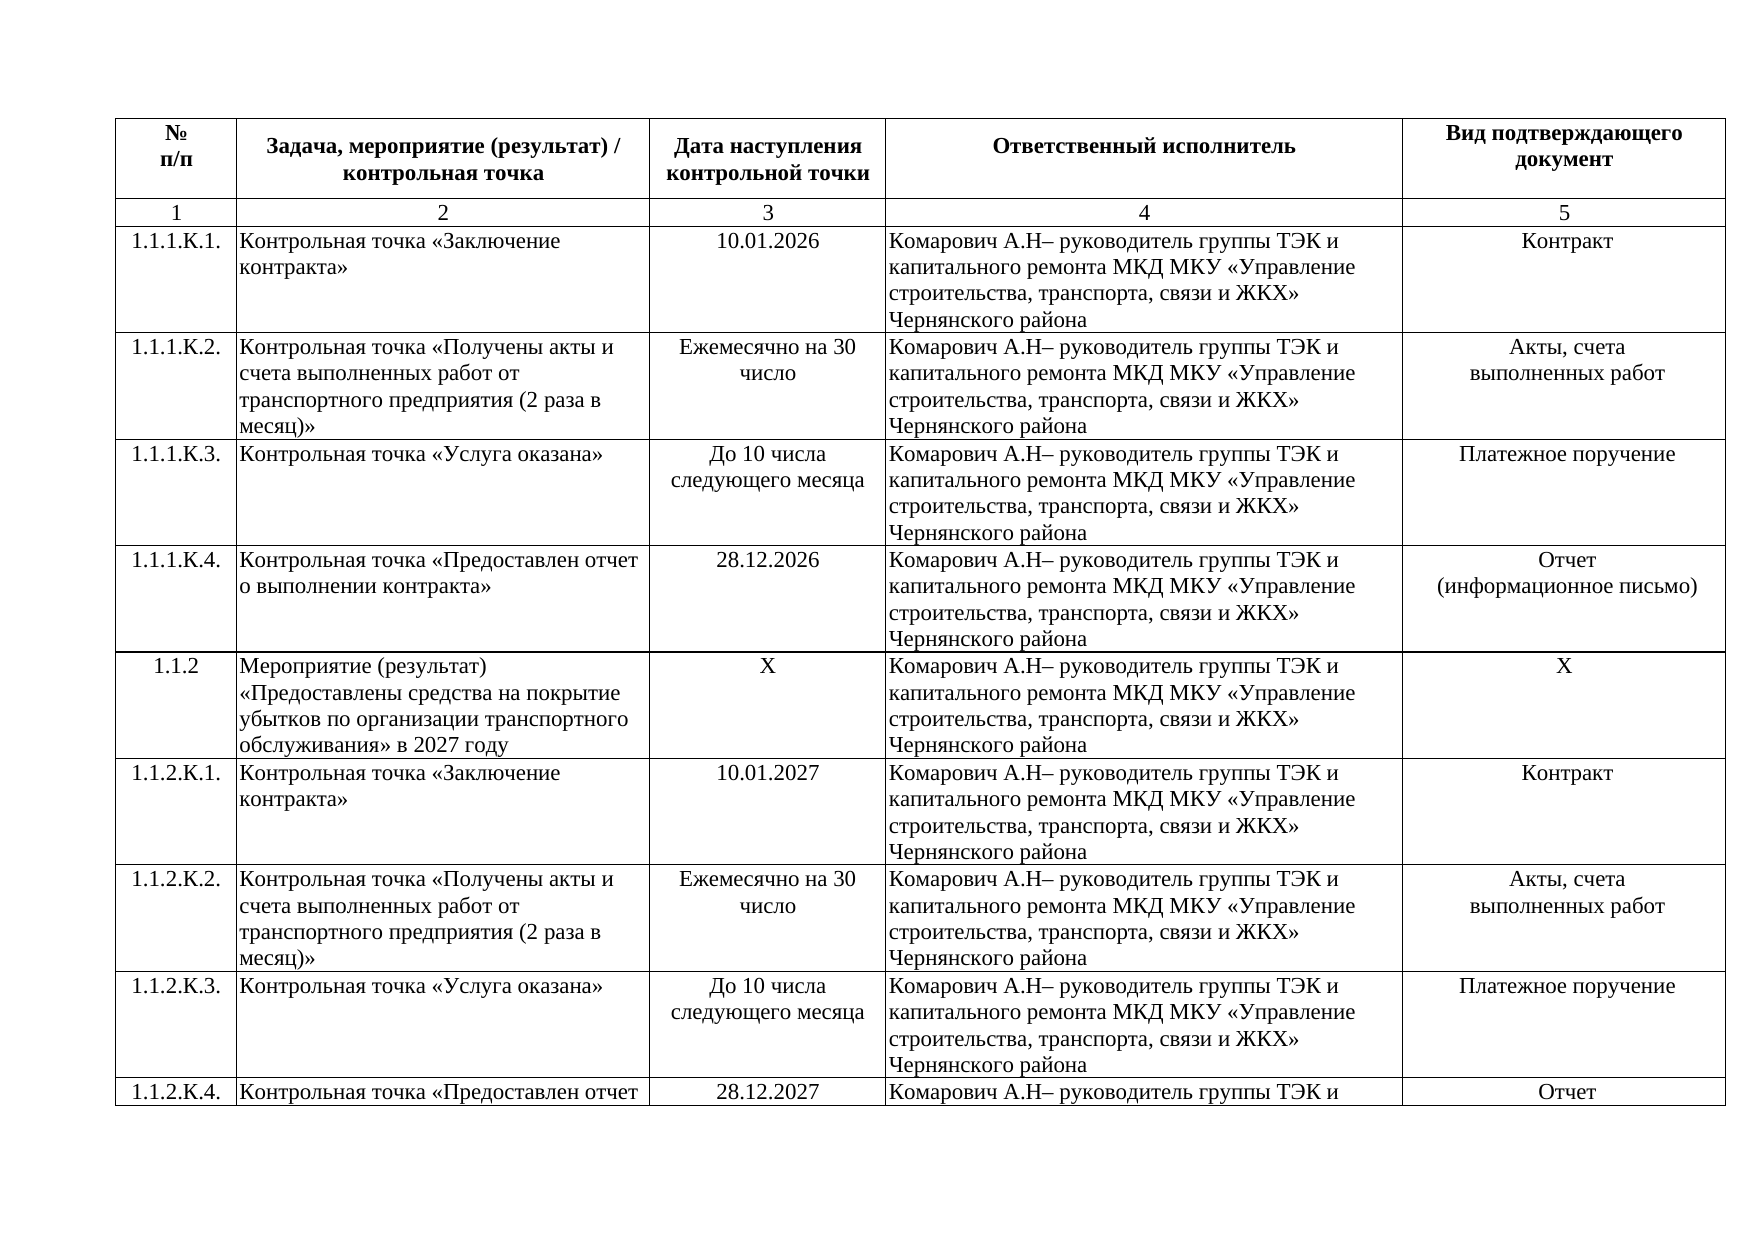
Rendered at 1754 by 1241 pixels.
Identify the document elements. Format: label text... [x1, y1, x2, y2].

table_cell Контракт [1403, 227, 1725, 332]
table_cell 3 [650, 199, 885, 226]
table_cell Отчет (информационное письмо) [1403, 1078, 1725, 1105]
table_cell Комарович А.Н– руководитель группы ТЭК и капитального ремонта МКД МКУ «Управление строительства, транспорта, связи и ЖКХ» Чернянского района [886, 333, 1402, 438]
table_cell До 10 числа следующего месяца [650, 972, 885, 1077]
table_cell Х [650, 653, 885, 758]
table_cell 4 [886, 199, 1402, 226]
table_cell 10.01.2026 [650, 227, 885, 332]
table_cell 1.1.2.К.2. [116, 865, 236, 971]
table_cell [886, 227, 1402, 332]
table_header Дата наступления контрольной точки [650, 119, 885, 198]
table_cell Акты, счета выполненных работ [1403, 865, 1725, 971]
table_cell Комарович А.Н– руководитель группы ТЭК и капитального ремонта МКД МКУ «Управление строительства, транспорта, связи и ЖКХ» Чернянского района [886, 759, 1402, 864]
table_cell 1.1.2.К.4. [116, 1078, 236, 1105]
table_cell Комарович А.Н– руководитель группы ТЭК и капитального ремонта МКД МКУ «Управление строительства, транспорта, связи и ЖКХ» Чернянского района [886, 546, 1402, 651]
table_cell Ежемесячно на 30 число [650, 333, 885, 438]
table_cell Комарович А.Н– руководитель группы ТЭК и капитального ремонта МКД МКУ «Управление строительства, транспорта, связи и ЖКХ» Чернянского района [886, 653, 1402, 758]
table_cell Контракт [1403, 759, 1725, 864]
table_header Ответственный исполнитель [886, 119, 1402, 198]
table_cell Контрольная точка «Получены акты и счета выполненных работ от транспортного предприятия (2 раза в месяц)» [237, 865, 649, 971]
table_cell Платежное поручение [1403, 440, 1725, 545]
table_cell Комарович А.Н– руководитель группы ТЭК и капитального ремонта МКД МКУ «Управление строительства, транспорта, связи и ЖКХ» Чернянского района [886, 440, 1402, 545]
table_header Вид подтверждающего документ [1403, 119, 1725, 198]
table_cell Контрольная точка «Услуга оказана» [237, 440, 649, 545]
table_cell До 10 числа следующего месяца [650, 440, 885, 545]
table_cell 1.1.2.К.1. [116, 759, 236, 864]
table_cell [237, 1078, 649, 1105]
table_cell 1.1.2 [116, 653, 236, 758]
table_cell Ежемесячно на 30 число [650, 865, 885, 971]
table_cell Отчет (информационное письмо) [1403, 546, 1725, 651]
table_cell 1.1.1.К.2. [116, 333, 236, 438]
table_cell Платежное поручение [1403, 972, 1725, 1077]
table_cell 28.12.2026 [650, 546, 885, 651]
table_cell Контрольная точка «Заключение контракта» [237, 227, 649, 332]
table_header Задача, мероприятие (результат) / контрольная точка [237, 119, 649, 198]
table_header № п/п [116, 119, 236, 198]
table_cell 10.01.2027 [650, 759, 885, 864]
table_cell Контрольная точка «Получены акты и счета выполненных работ от транспортного предприятия (2 раза в месяц)» [237, 333, 649, 438]
table_cell Акты, счета выполненных работ [1403, 333, 1725, 438]
table_cell Комарович А.Н– руководитель группы ТЭК и капитального ремонта МКД МКУ «Управление строительства, транспорта, связи и ЖКХ» Чернянского района [886, 865, 1402, 971]
table_cell 1.1.1.К.3. [116, 440, 236, 545]
table_cell Контрольная точка «Услуга оказана» [237, 972, 649, 1077]
table_cell Мероприятие (результат) «Предоставлены средства на покрытие убытков по организации транспортного обслуживания» в 2027 году [237, 653, 649, 758]
table_cell Контрольная точка «Предоставлен отчет о выполнении контракта» [237, 546, 649, 651]
table_cell Комарович А.Н– руководитель группы ТЭК и капитального ремонта МКД МКУ «Управление строительства, транспорта, связи и ЖКХ» Чернянского района [886, 972, 1402, 1077]
table_cell Х [1403, 653, 1725, 758]
table_cell 1 [116, 199, 236, 226]
table_cell 1.1.1.К.1. [116, 227, 236, 332]
table_cell 1.1.1.К.4. [116, 546, 236, 651]
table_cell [886, 1078, 1402, 1105]
table_cell 28.12.2027 [650, 1078, 885, 1105]
table_cell 1.1.2.К.3. [116, 972, 236, 1077]
table_cell 5 [1403, 199, 1725, 226]
table_cell 2 [237, 199, 649, 226]
table_cell Контрольная точка «Заключение контракта» [237, 759, 649, 864]
